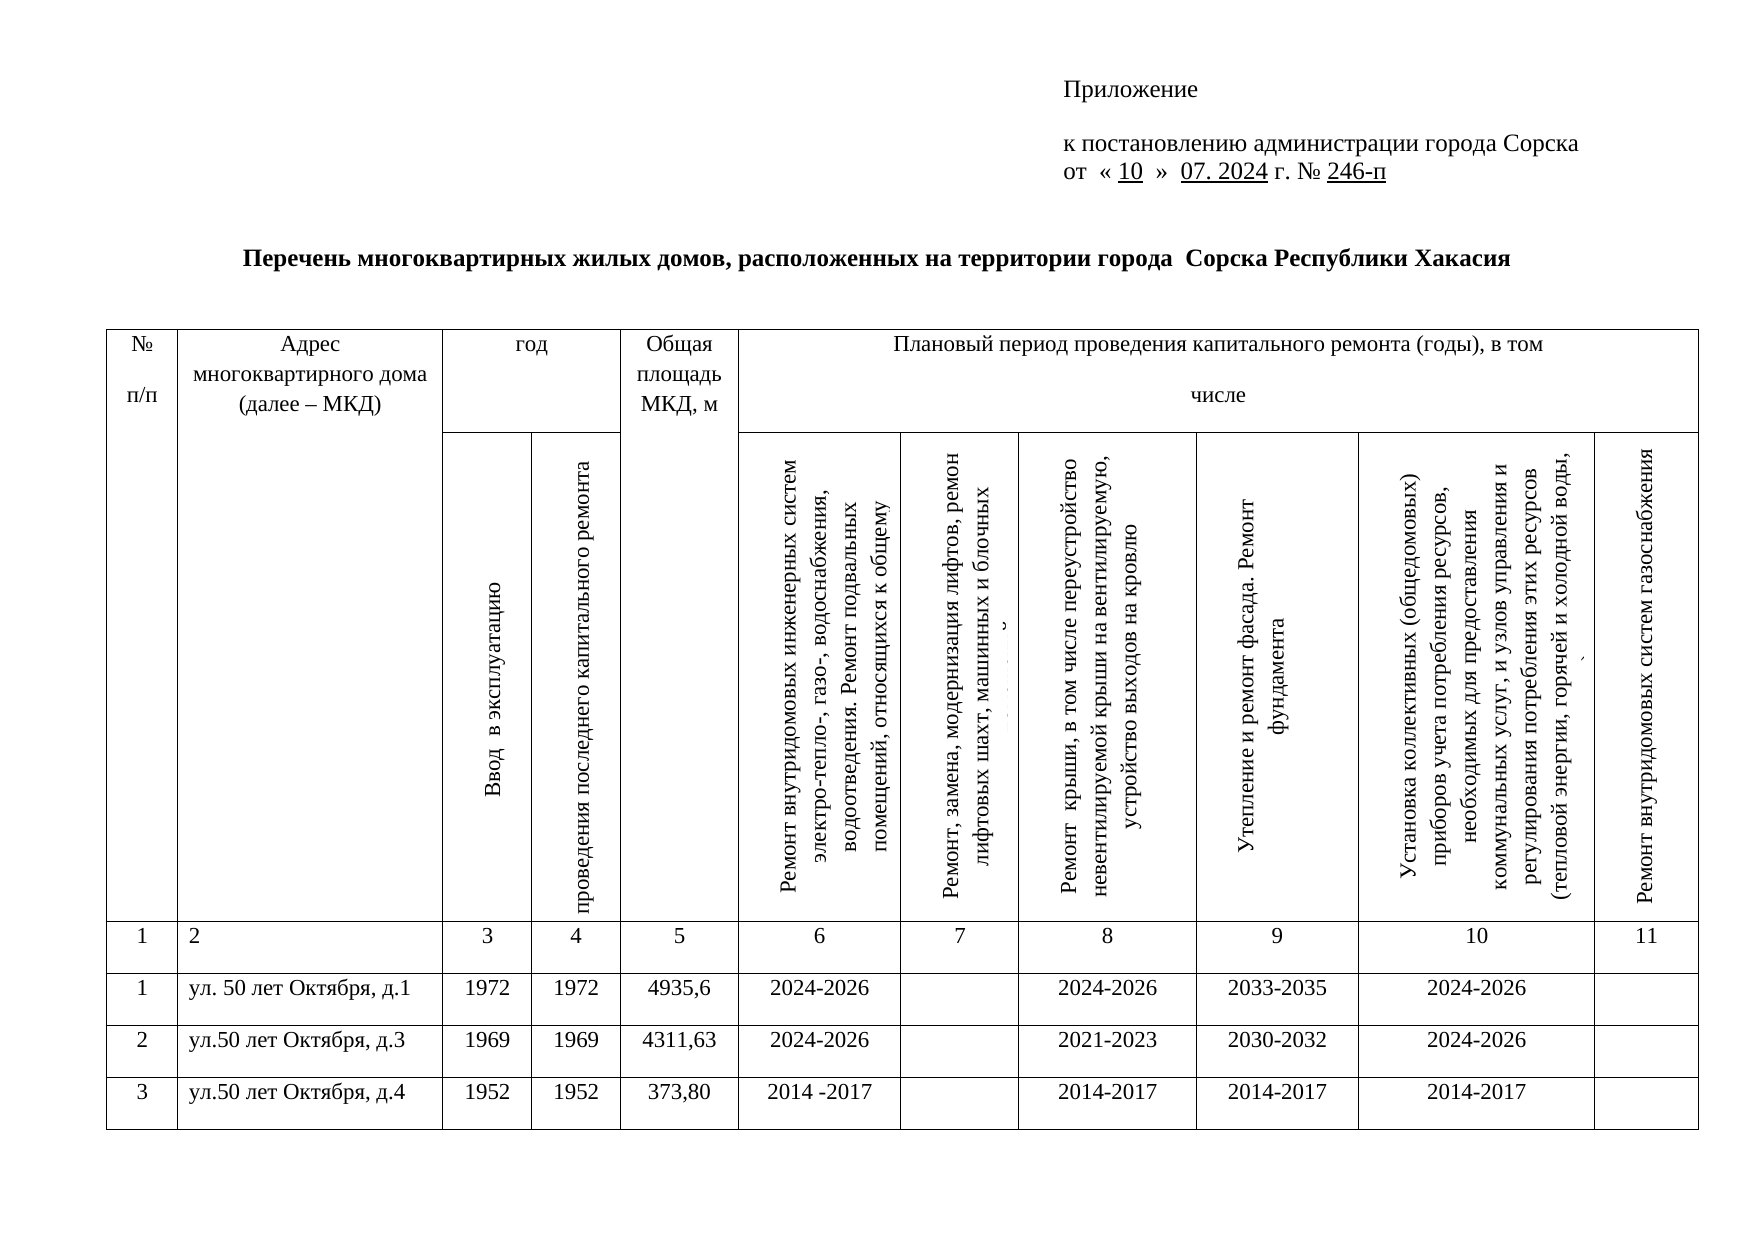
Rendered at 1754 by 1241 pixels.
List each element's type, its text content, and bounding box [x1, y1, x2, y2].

table_header Плановый период проведения капитального ремонта (годы), в том числе [739, 330, 1698, 432]
text Перечень многоквартирных жилых домов, расположенных на территории города Сорска Республики Хакасия [118, 243, 1636, 271]
text от « 10 » 07. 2024 г. № 246-п [118, 156, 1636, 185]
table_cell 1969 [532, 1026, 620, 1077]
table_cell 2024-2026 [1359, 1026, 1594, 1077]
table_cell 1969 [443, 1026, 531, 1077]
table_cell 8 [1019, 922, 1196, 973]
table_cell ул.50 лет Октября, д.3 [178, 1026, 442, 1077]
table_cell [621, 432, 738, 921]
table_cell [901, 974, 1018, 1025]
table_cell 1972 [532, 974, 620, 1025]
table_header Адрес многоквартирного дома (далее – МКД) [178, 330, 442, 921]
table_cell ул. 50 лет Октября, д.1 [178, 974, 442, 1025]
table_cell 10 [1359, 922, 1594, 973]
table_cell [1595, 974, 1698, 1025]
table_cell Ремонт внутридомовых инженерных систем электро-тепло-, газо-, водоснабжения, водоотведения. Ремонт подвальных помещений, относящихся к общему имуществу в МКД [739, 433, 900, 921]
table_cell 2030-2032 [1197, 1026, 1358, 1077]
table_cell 2 [178, 922, 442, 973]
table_cell [901, 1078, 1018, 1129]
table_cell Установка коллективных (общедомовых) приборов учета потребления ресурсов, необходимых для предоставления коммунальных услуг, и узлов управления и регулирования потребления этих ресурсов (тепловой энергии, горячей и холодной воды, газа) [1359, 433, 1594, 921]
table_cell Утепление и ремонт фасада. Ремонт фундамента [1197, 433, 1358, 921]
table_cell 7 [901, 922, 1018, 973]
table_cell проведения последнего капитального ремонта [532, 433, 620, 921]
table_cell 2014 -2017 [739, 1078, 900, 1129]
table_cell 2014-2017 [1359, 1078, 1594, 1129]
table_cell 1972 [443, 974, 531, 1025]
table_cell [1595, 1078, 1698, 1129]
table_cell 2024-2026 [739, 1026, 900, 1077]
table_cell [901, 1026, 1018, 1077]
table_cell Ремонт крыши, в том числе переустройство невентилируемой крыши на вентилируемую, устройство выходов на кровлю [1019, 433, 1196, 921]
table_cell Ввод в эксплуатацию [443, 433, 531, 921]
table_cell 11 [1595, 922, 1698, 973]
table_cell 3 [107, 1078, 177, 1129]
table_cell 4 [532, 922, 620, 973]
table_cell 2024-2026 [1359, 974, 1594, 1025]
table_cell 2024-2026 [739, 974, 900, 1025]
table_cell 2 [107, 1026, 177, 1077]
table_cell 2024-2026 [1019, 974, 1196, 1025]
table_header Общая площадь МКД, м [621, 330, 738, 432]
table_cell 6 [739, 922, 900, 973]
table_cell [1595, 1026, 1698, 1077]
table_cell 2021-2023 [1019, 1026, 1196, 1077]
table_header № п/п [107, 330, 177, 921]
table_cell 1 [107, 922, 177, 973]
table_cell 1952 [532, 1078, 620, 1129]
table_header год [443, 330, 620, 432]
table_cell 3 [443, 922, 531, 973]
table_cell 373,80 [621, 1078, 738, 1129]
table_cell Ремонт внутридомовых систем газоснабжения [1595, 433, 1698, 921]
table_cell 4935,6 [621, 974, 738, 1025]
table_cell 2033-2035 [1197, 974, 1358, 1025]
table_cell 1952 [443, 1078, 531, 1129]
table_cell 1 [107, 974, 177, 1025]
table_cell 2014-2017 [1197, 1078, 1358, 1129]
table_cell ул.50 лет Октября, д.4 [178, 1078, 442, 1129]
text Приложение [118, 74, 1636, 103]
table_cell 4311,63 [621, 1026, 738, 1077]
text к постановлению администрации города Сорска [118, 128, 1636, 156]
table_cell 5 [621, 922, 738, 973]
table_cell 9 [1197, 922, 1358, 973]
table_cell 2014-2017 [1019, 1078, 1196, 1129]
table_cell Ремонт, замена, модернизация лифтов, ремон лифтовых шахт, машинных и блочных помещений [901, 433, 1018, 921]
